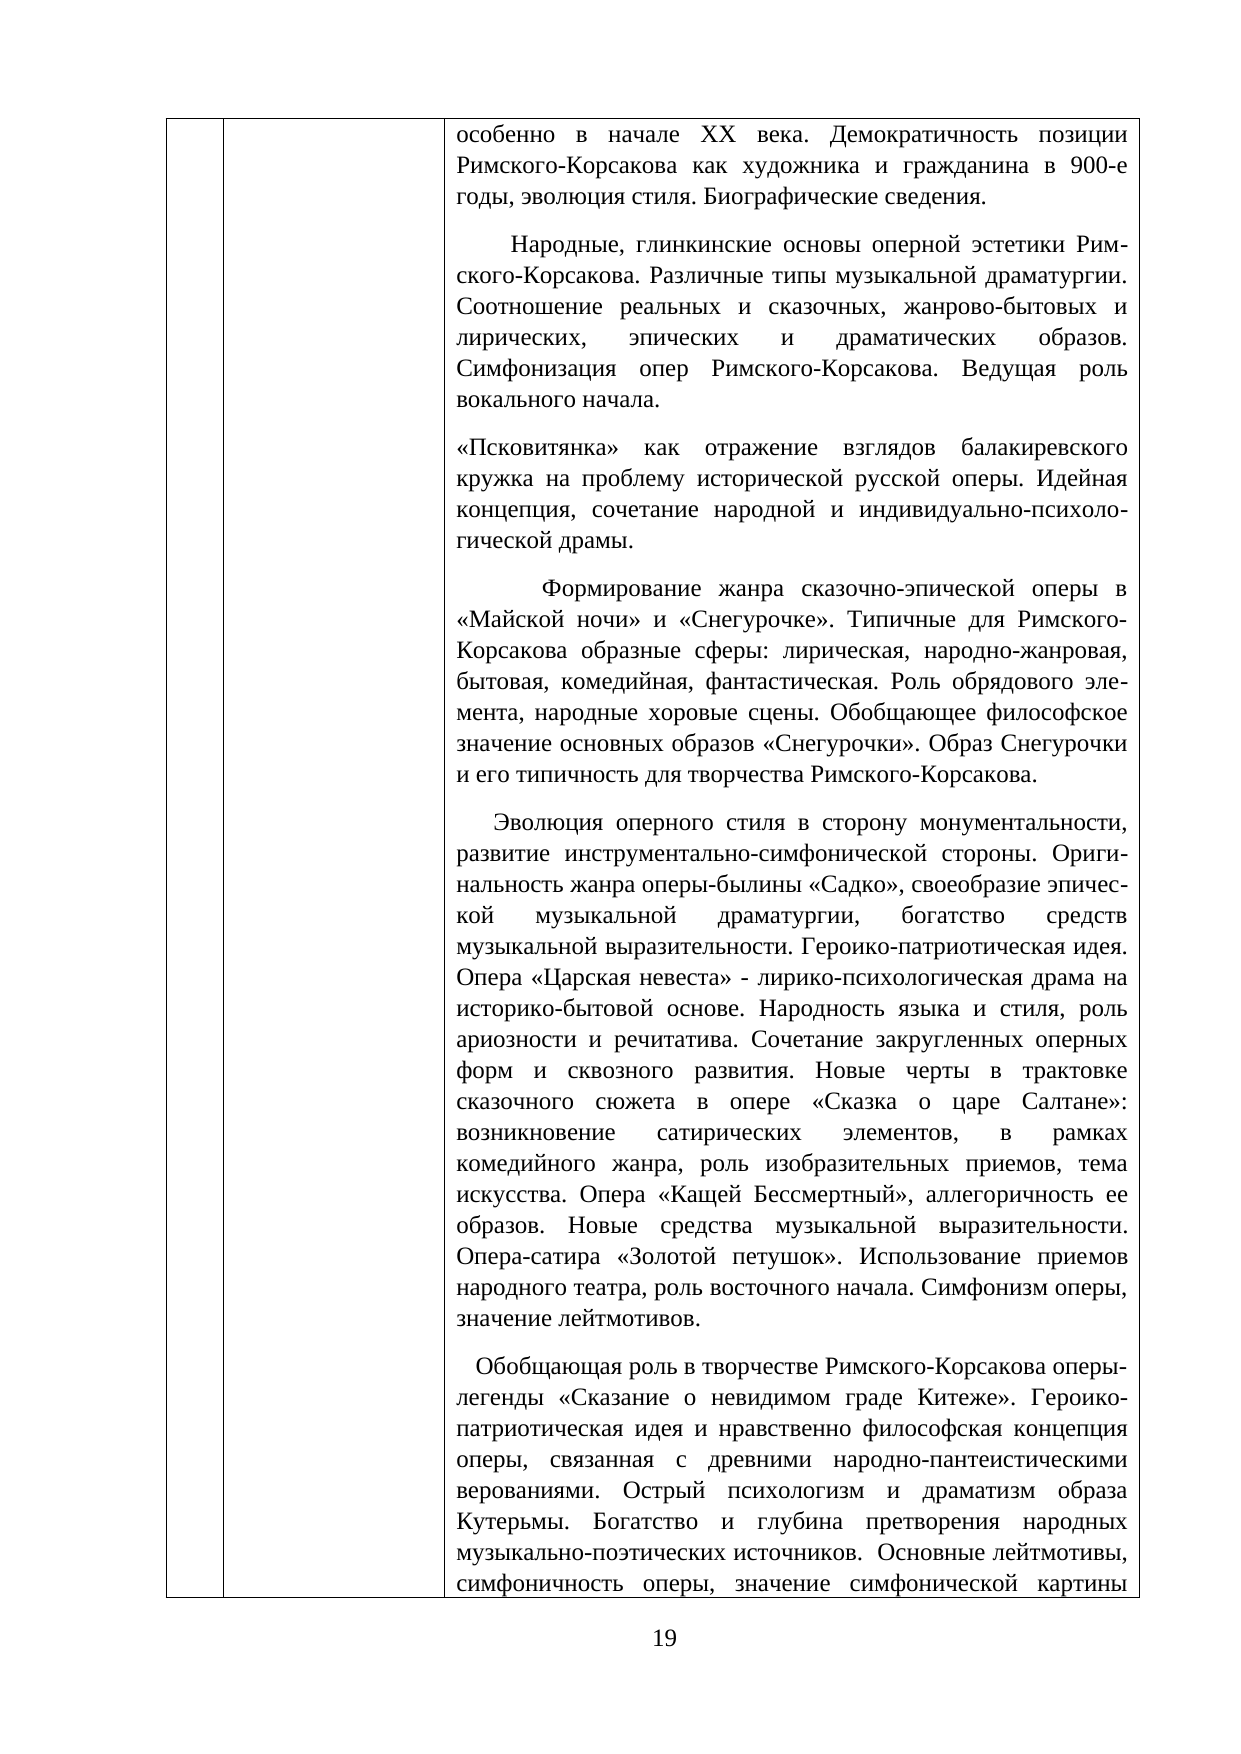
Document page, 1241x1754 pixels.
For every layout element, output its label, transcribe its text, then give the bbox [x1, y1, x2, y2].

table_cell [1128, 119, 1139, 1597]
table_cell 8 [167, 119, 223, 1597]
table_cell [224, 119, 444, 1597]
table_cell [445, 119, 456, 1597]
